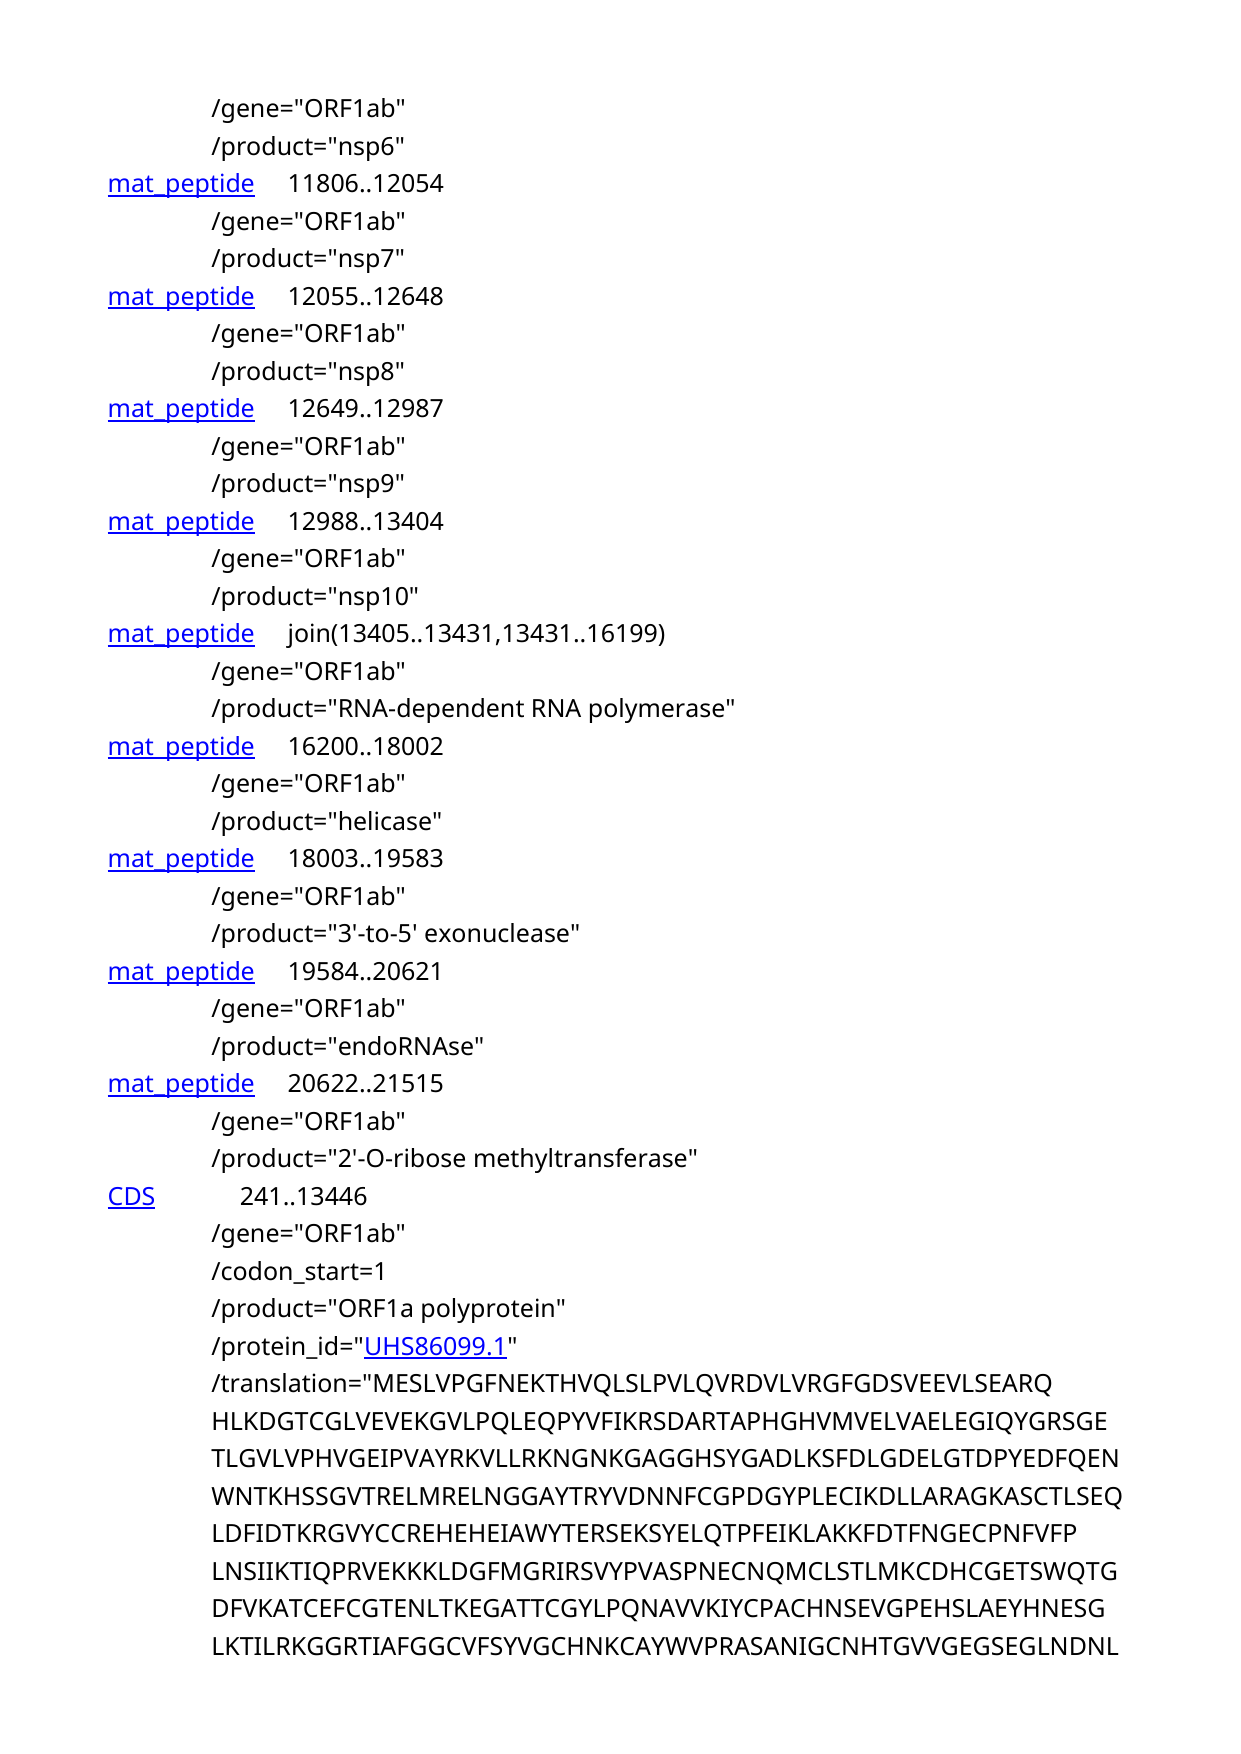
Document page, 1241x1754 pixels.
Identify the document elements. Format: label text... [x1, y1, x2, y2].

text /codon_start=1 [75, 1252, 1165, 1289]
text /product="nsp8" [75, 352, 1165, 389]
text /product="nsp10" [75, 577, 1165, 614]
text /product="RNA-dependent RNA polymerase" [75, 689, 1165, 727]
text /gene="ORF1ab" [75, 1214, 1165, 1252]
text /gene="ORF1ab" [75, 202, 1165, 239]
text /gene="ORF1ab" [75, 427, 1165, 464]
text /product="nsp6" [75, 127, 1165, 164]
text /protein_id="UHS86099.1" [75, 1327, 1165, 1364]
text mat_peptide 11806..12054 [75, 164, 1165, 202]
text mat_peptide 12988..13404 [75, 502, 1165, 539]
text /product="2'-O-ribose methyltransferase" [75, 1139, 1165, 1177]
text WNTKHSSGVTRELMRELNGGAYTRYVDNNFCGPDGYPLECIKDLLARAGKASCTLSEQ [75, 1477, 1165, 1514]
text mat_peptide 20622..21515 [75, 1064, 1165, 1102]
text /gene="ORF1ab" [75, 539, 1165, 577]
text HLKDGTCGLVEVEKGVLPQLEQPYVFIKRSDARTAPHGHVMVELVAELEGIQYGRSGE [75, 1402, 1165, 1439]
text /gene="ORF1ab" [75, 314, 1165, 352]
text /gene="ORF1ab" [75, 89, 1165, 127]
text /translation="MESLVPGFNEKTHVQLSLPVLQVRDVLVRGFGDSVEEVLSEARQ [75, 1364, 1165, 1402]
text /product="nsp9" [75, 464, 1165, 502]
text /gene="ORF1ab" [75, 877, 1165, 914]
text LKTILRKGGRTIAFGGCVFSYVGCHNKCAYWVPRASANIGCNHTGVVGEGSEGLNDNL [75, 1627, 1165, 1664]
text mat_peptide 12649..12987 [75, 389, 1165, 427]
text /product="endoRNAse" [75, 1027, 1165, 1064]
text /product="helicase" [75, 802, 1165, 839]
text /product="3'-to-5' exonuclease" [75, 914, 1165, 952]
text mat_peptide 19584..20621 [75, 952, 1165, 989]
text LDFIDTKRGVYCCREHEHEIAWYTERSEKSYELQTPFEIKLAKKFDTFNGECPNFVFP [75, 1514, 1165, 1552]
text TLGVLVPHVGEIPVAYRKVLLRKNGNKGAGGHSYGADLKSFDLGDELGTDPYEDFQEN [75, 1439, 1165, 1477]
text /gene="ORF1ab" [75, 652, 1165, 689]
text mat_peptide 18003..19583 [75, 839, 1165, 877]
text mat_peptide 12055..12648 [75, 277, 1165, 314]
text mat_peptide join(13405..13431,13431..16199) [75, 614, 1165, 652]
text DFVKATCEFCGTENLTKEGATTCGYLPQNAVVKIYCPACHNSEVGPEHSLAEYHNESG [75, 1589, 1165, 1627]
text /product="nsp7" [75, 239, 1165, 277]
text CDS 241..13446 [75, 1177, 1165, 1214]
text LNSIIKTIQPRVEKKKLDGFMGRIRSVYPVASPNECNQMCLSTLMKCDHCGETSWQTG [75, 1552, 1165, 1589]
text mat_peptide 16200..18002 [75, 727, 1165, 764]
text /gene="ORF1ab" [75, 1102, 1165, 1139]
text /product="ORF1a polyprotein" [75, 1289, 1165, 1327]
text /gene="ORF1ab" [75, 764, 1165, 802]
text /gene="ORF1ab" [75, 989, 1165, 1027]
